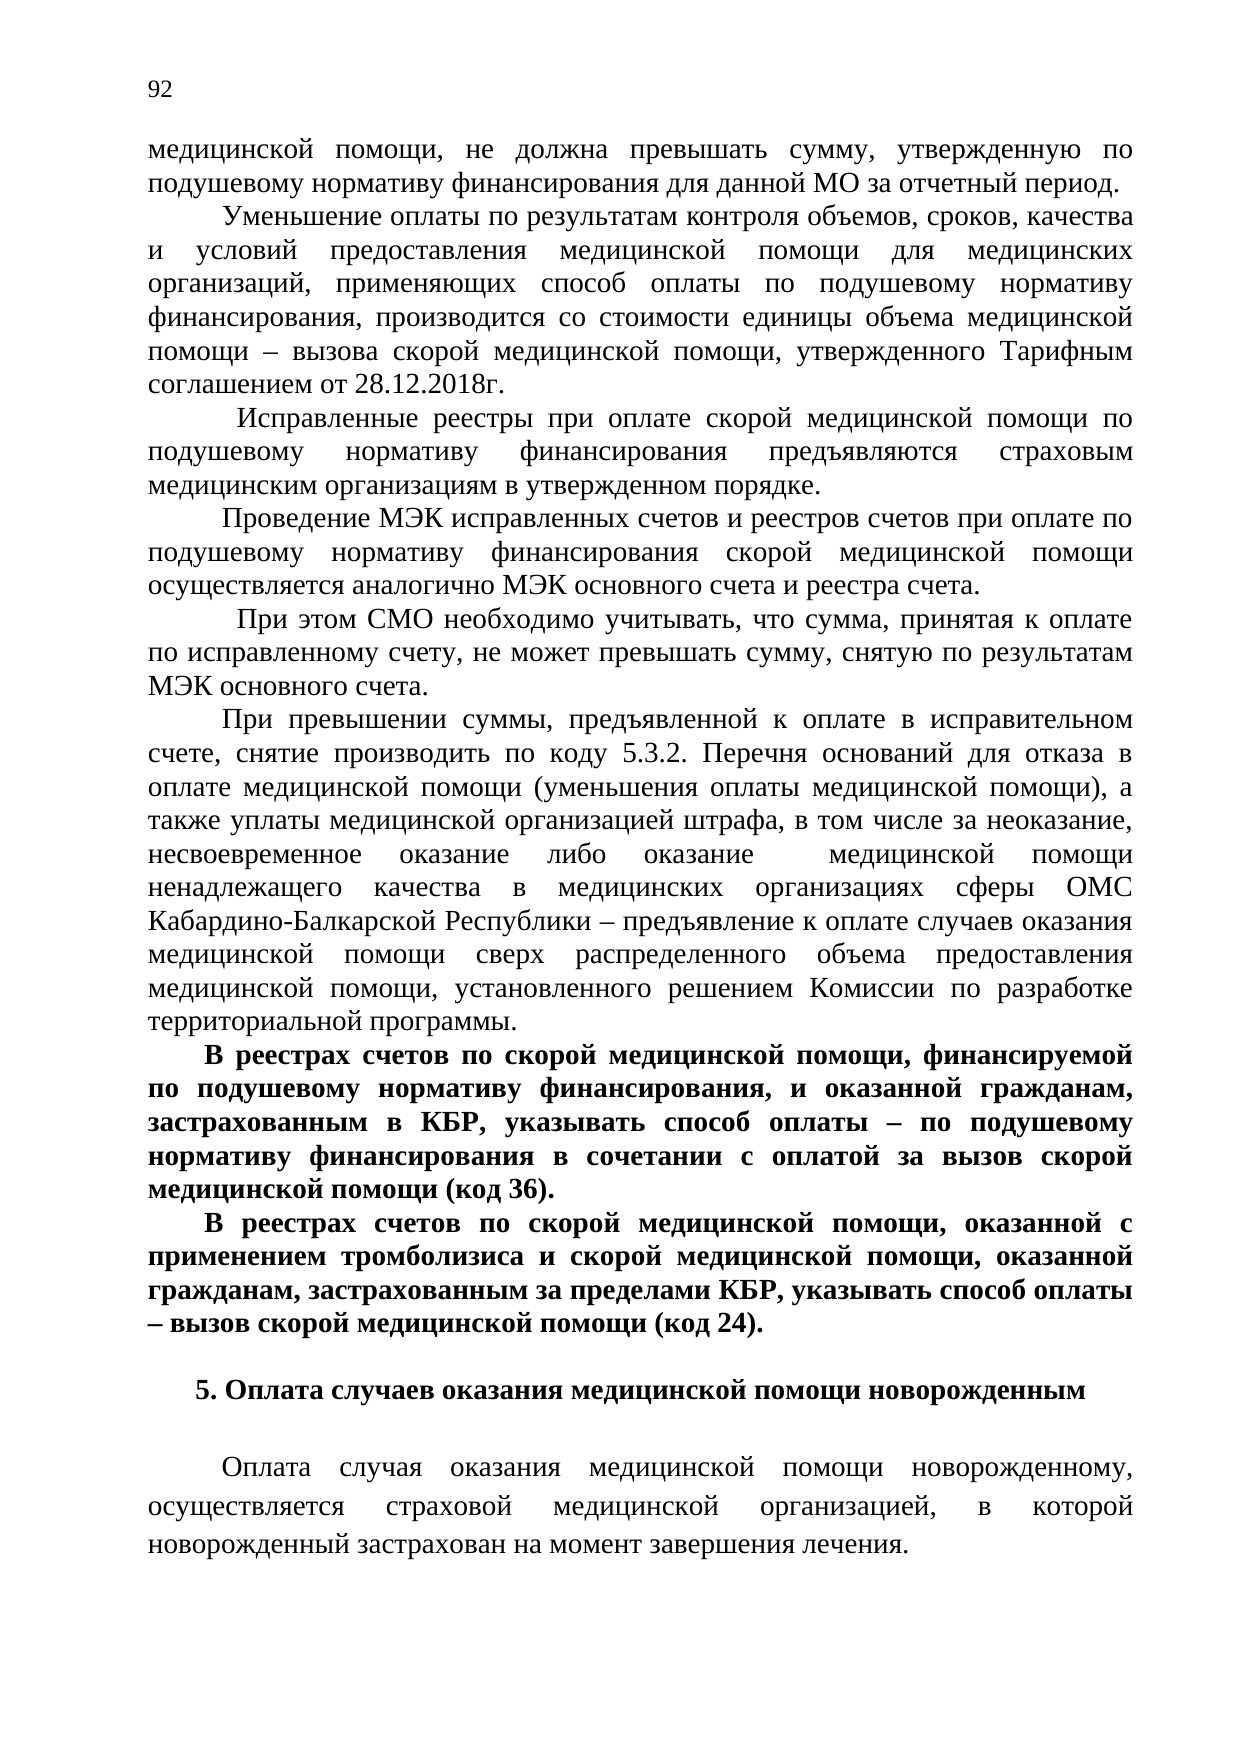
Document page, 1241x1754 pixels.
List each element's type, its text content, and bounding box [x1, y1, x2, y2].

text Исправленные реестры при оплате скорой медицинской помощи по подушевому нормативу финансирования предъявляются страховым медицинским организациям в утвержденном порядке. [148, 400, 1134, 500]
list Оплата случая оказания медицинской помощи новорожденному, осуществляется страховой медицинской организацией, в которой новорожденный застрахован на момент завершения лечения. [148, 1449, 1134, 1560]
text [148, 131, 1134, 198]
list 5. Оплата случаев оказания медицинской помощи новорожденным [148, 1372, 1134, 1406]
text При этом СМО необходимо учитывать, что сумма, принятая к оплате по исправленному счету, не может превышать сумму, снятую по результатам МЭК основного счета. [148, 601, 1134, 702]
text Уменьшение оплаты по результатам контроля объемов, сроков, качества и условий предоставления медицинской помощи для медицинских организаций, применяющих способ оплаты по подушевому нормативу финансирования, производится со стоимости единицы объема медицинской помощи – вызова скорой медицинской помощи, утвержденного Тарифным соглашением от 28.12.2018г. [148, 198, 1134, 400]
text Проведение МЭК исправленных счетов и реестров счетов при оплате по подушевому нормативу финансирования скорой медицинской помощи осуществляется аналогично МЭК основного счета и реестра счета. [148, 500, 1134, 601]
text При превышении суммы, предъявленной к оплате в исправительном счете, снятие производить по коду 5.3.2. Перечня оснований для отказа в оплате медицинской помощи (уменьшения оплаты медицинской помощи), а также уплаты медицинской организацией штрафа, в том числе за неоказание, несвоевременное оказание либо оказание медицинской помощи ненадлежащего качества в медицинских организациях сферы ОМС Кабардино-Балкарской Республики – предъявление к оплате случаев оказания медицинской помощи сверх распределенного объема предоставления медицинской помощи, установленного решением Комиссии по разработке территориальной программы. [148, 702, 1134, 1037]
text В реестрах счетов по скорой медицинской помощи, оказанной с применением тромболизиса и скорой медицинской помощи, оказанной гражданам, застрахованным за пределами КБР, указывать способ оплаты – вызов скорой медицинской помощи (код 24). [148, 1205, 1134, 1339]
text В реестрах счетов по скорой медицинской помощи, финансируемой по подушевому нормативу финансирования, и оказанной гражданам, застрахованным в КБР, указывать способ оплаты – по подушевому нормативу финансирования в сочетании с оплатой за вызов скорой медицинской помощи (код 36). [148, 1037, 1134, 1205]
